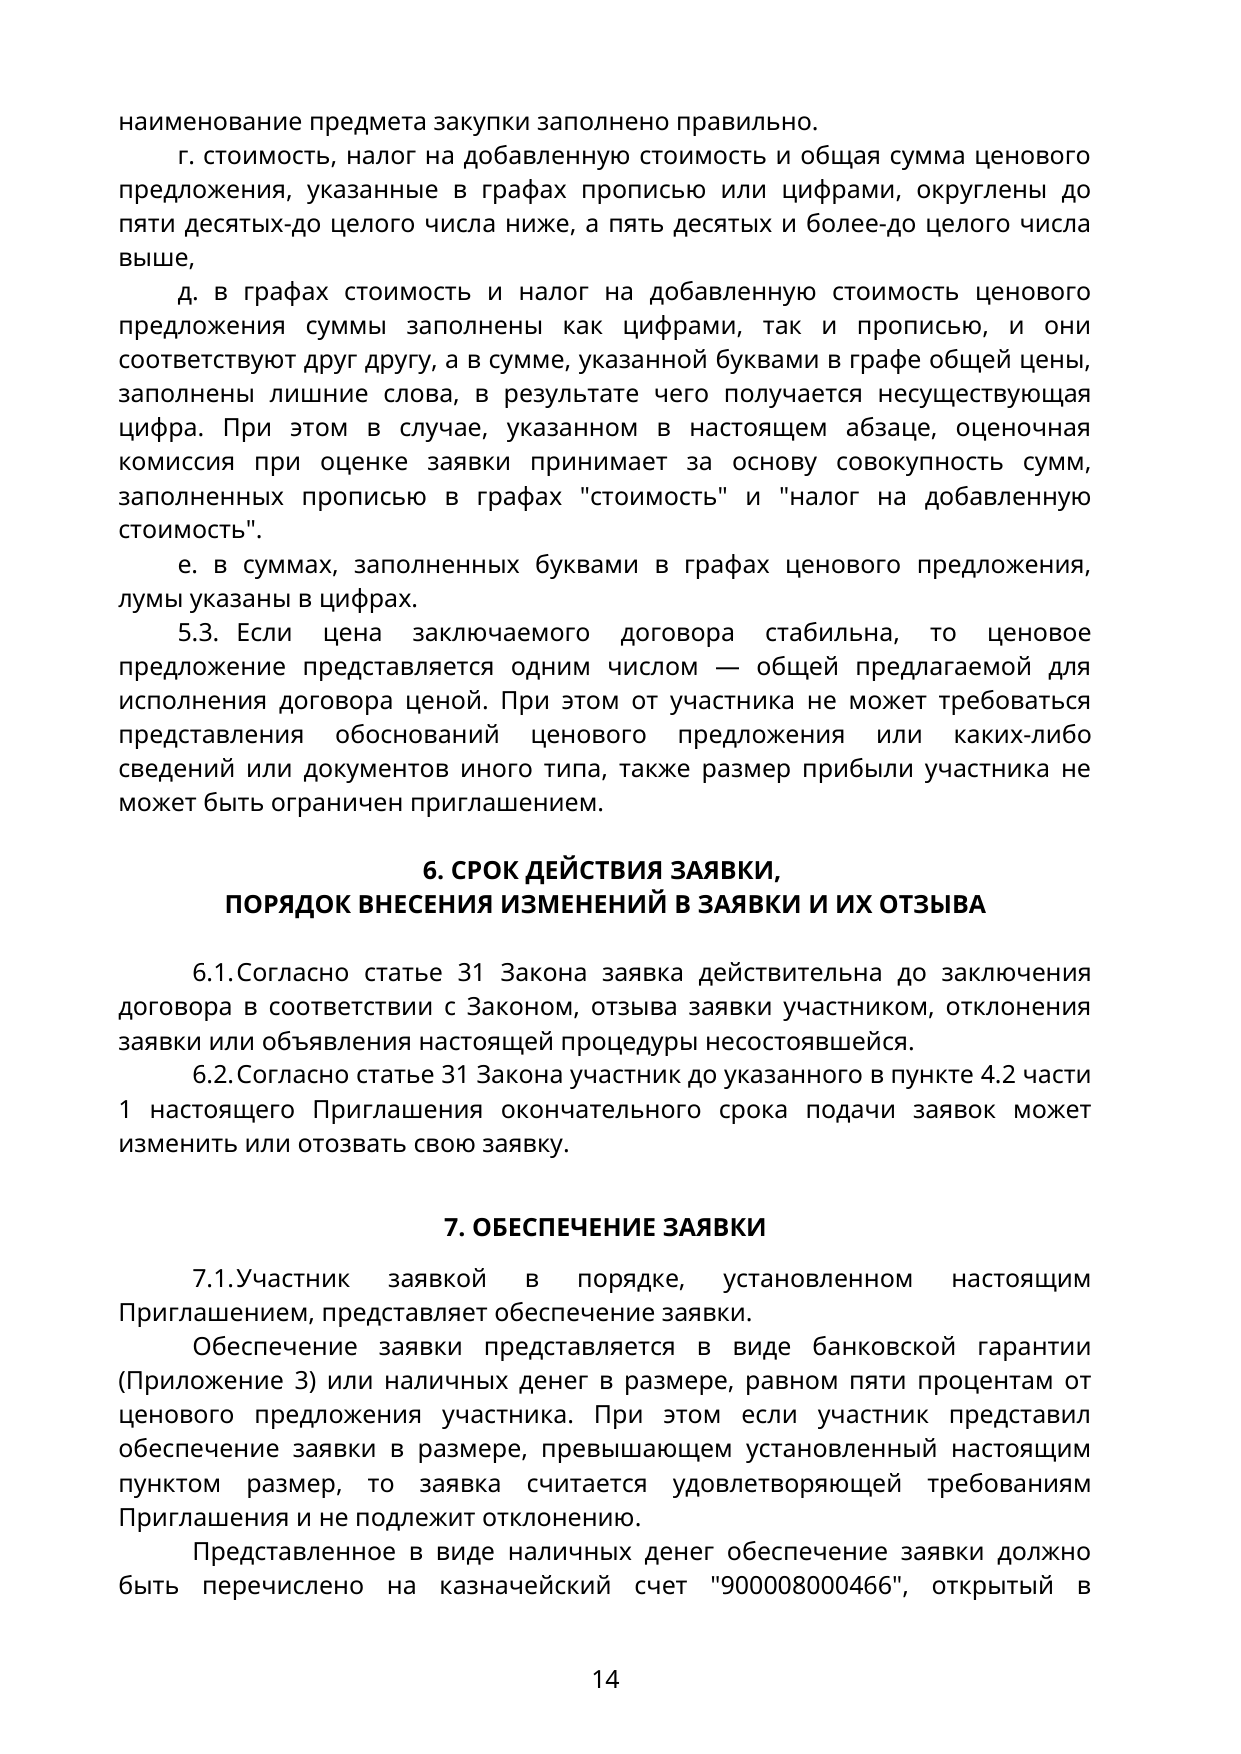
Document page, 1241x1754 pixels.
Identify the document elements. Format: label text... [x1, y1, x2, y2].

text 7.1. Участник заявкой в порядке, установленном настоящим Приглашением, представляет обеспечение заявки. [118, 1261, 1092, 1329]
text г. стоимость, налог на добавленную стоимость и общая сумма ценового предложения, указанные в графах прописью или цифрами, округлены до пяти десятых-до целого числа ниже, а пять десятых и более-до целого числа выше, [118, 137, 1092, 274]
text д. в графах стоимость и налог на добавленную стоимость ценового предложения суммы заполнены как цифрами, так и прописью, и они соответствуют друг другу, а в сумме, указанной буквами в графе общей цены, заполнены лишние слова, в результате чего получается несуществующая цифра. При этом в случае, указанном в настоящем абзаце, оценочная комиссия при оценке заявки принимает за основу совокупность сумм, заполненных прописью в графах "стоимость" и "налог на добавленную стоимость". [118, 274, 1092, 546]
text 6.2. Согласно статье 31 Закона участник до указанного в пункте 4.2 части 1 настоящего Приглашения окончательного срока подачи заявок может изменить или отозвать свою заявку. [118, 1057, 1092, 1159]
text е. в суммах, заполненных буквами в графах ценового предложения, лумы указаны в цифрах. [118, 546, 1092, 614]
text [118, 1533, 1092, 1601]
text Обеспечение заявки представляется в виде банковской гарантии (Приложение 3) или наличных денег в размере, равном пяти процентам от ценового предложения участника. При этом если участник представил обеспечение заявки в размере, превышающем установленный настоящим пунктом размер, то заявка считается удовлетворяющей требованиям Приглашения и не подлежит отклонению. [118, 1329, 1092, 1533]
text 6. СРОК ДЕЙСТВИЯ ЗАЯВКИ, ПОРЯДОК ВНЕСЕНИЯ ИЗМЕНЕНИЙ В ЗАЯВКИ И ИХ ОТЗЫВА [118, 853, 1092, 921]
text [118, 103, 1092, 137]
text 7. ОБЕСПЕЧЕНИЕ ЗАЯВКИ [118, 1210, 1092, 1244]
text 5.3. Если цена заключаемого договора стабильна, то ценовое предложение представляется одним числом — общей предлагаемой для исполнения договора ценой. При этом от участника не может требоваться представления обоснований ценового предложения или каких-либо сведений или документов иного типа, также размер прибыли участника не может быть ограничен приглашением. [118, 614, 1092, 819]
text 6.1. Согласно статье 31 Закона заявка действительна до заключения договора в соответствии с Законом, отзыва заявки участником, отклонения заявки или объявления настоящей процедуры несостоявшейся. [118, 955, 1092, 1057]
